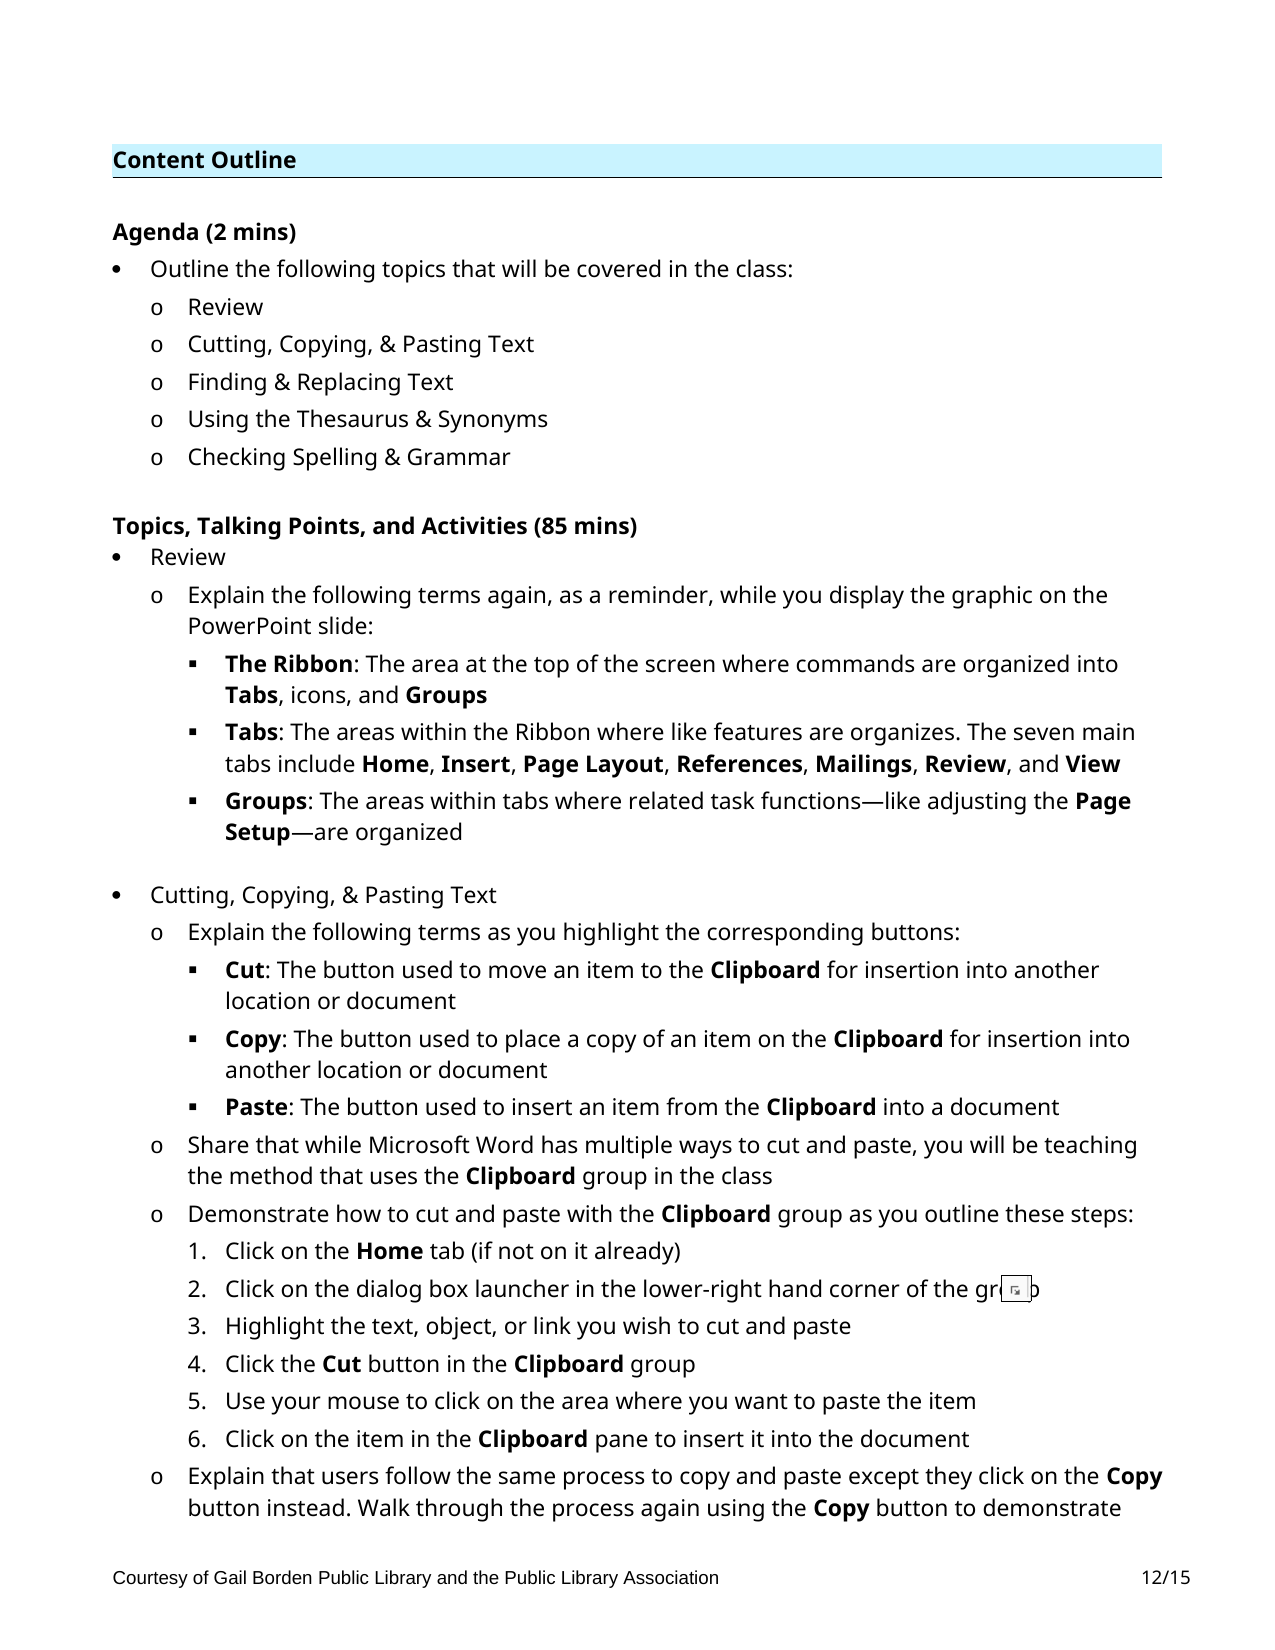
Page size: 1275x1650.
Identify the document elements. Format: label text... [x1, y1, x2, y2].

list Outline the following topics that will be covered in the class: [112, 253, 1162, 284]
list Review [150, 291, 1162, 322]
list Explain the following terms again, as a reminder, while you display the graphic on the PowerPoint slide: [150, 579, 1162, 641]
list Cut: The button used to move an item to the Clipboard for insertion into another location or document [187, 954, 1162, 1016]
list Use your mouse to click on the area where you want to paste the item [187, 1385, 1162, 1417]
list Explain the following terms as you highlight the corresponding buttons: [150, 916, 1162, 948]
list Cutting, Copying, & Pasting Text [112, 879, 1162, 910]
list Tabs: The areas within the Ribbon where like features are organizes. The seven main tabs include Home, Insert, Page Layout, References, Mailings, Review, and View [187, 716, 1162, 779]
list Checking Spelling & Grammar [150, 441, 1162, 472]
list Groups: The areas within tabs where related task functions—like adjusting the Page Setup—are organized [187, 785, 1162, 847]
list Explain that users follow the same process to copy and paste except they click on the Copy button instead. Walk through the process again using the Copy button to demonstrate [150, 1460, 1162, 1523]
list Click on the dialog box launcher in the lower-right hand corner of the group [187, 1273, 1162, 1304]
text Agenda (2 mins) [112, 216, 1162, 247]
list Cutting, Copying, & Pasting Text [150, 328, 1162, 359]
list Paste: The button used to insert an item from the Clipboard into a document [187, 1091, 1162, 1123]
list Finding & Replacing Text [150, 366, 1162, 397]
list Share that while Microsoft Word has multiple ways to cut and paste, you will be teaching the method that uses the Clipboard group in the class [150, 1129, 1162, 1191]
text Topics, Talking Points, and Activities (85 mins) [112, 510, 1162, 541]
list The Ribbon: The area at the top of the screen where commands are organized into Tabs, icons, and Groups [187, 647, 1162, 710]
list Click on the item in the Clipboard pane to insert it into the document [187, 1423, 1162, 1454]
list Click on the Home tab (if not on it already) [187, 1235, 1162, 1267]
list Click the Cut button in the Clipboard group [187, 1348, 1162, 1379]
list Demonstrate how to cut and paste with the Clipboard group as you outline these steps: [150, 1198, 1162, 1229]
picture [1002, 1276, 1031, 1301]
list Copy: The button used to place a copy of an item on the Clipboard for insertion into another location or document [187, 1023, 1162, 1085]
list Review [112, 541, 1162, 572]
list Highlight the text, object, or link you wish to cut and paste [187, 1310, 1162, 1342]
text Content Outline [112, 144, 1162, 178]
list Using the Thesaurus & Synonyms [150, 403, 1162, 435]
